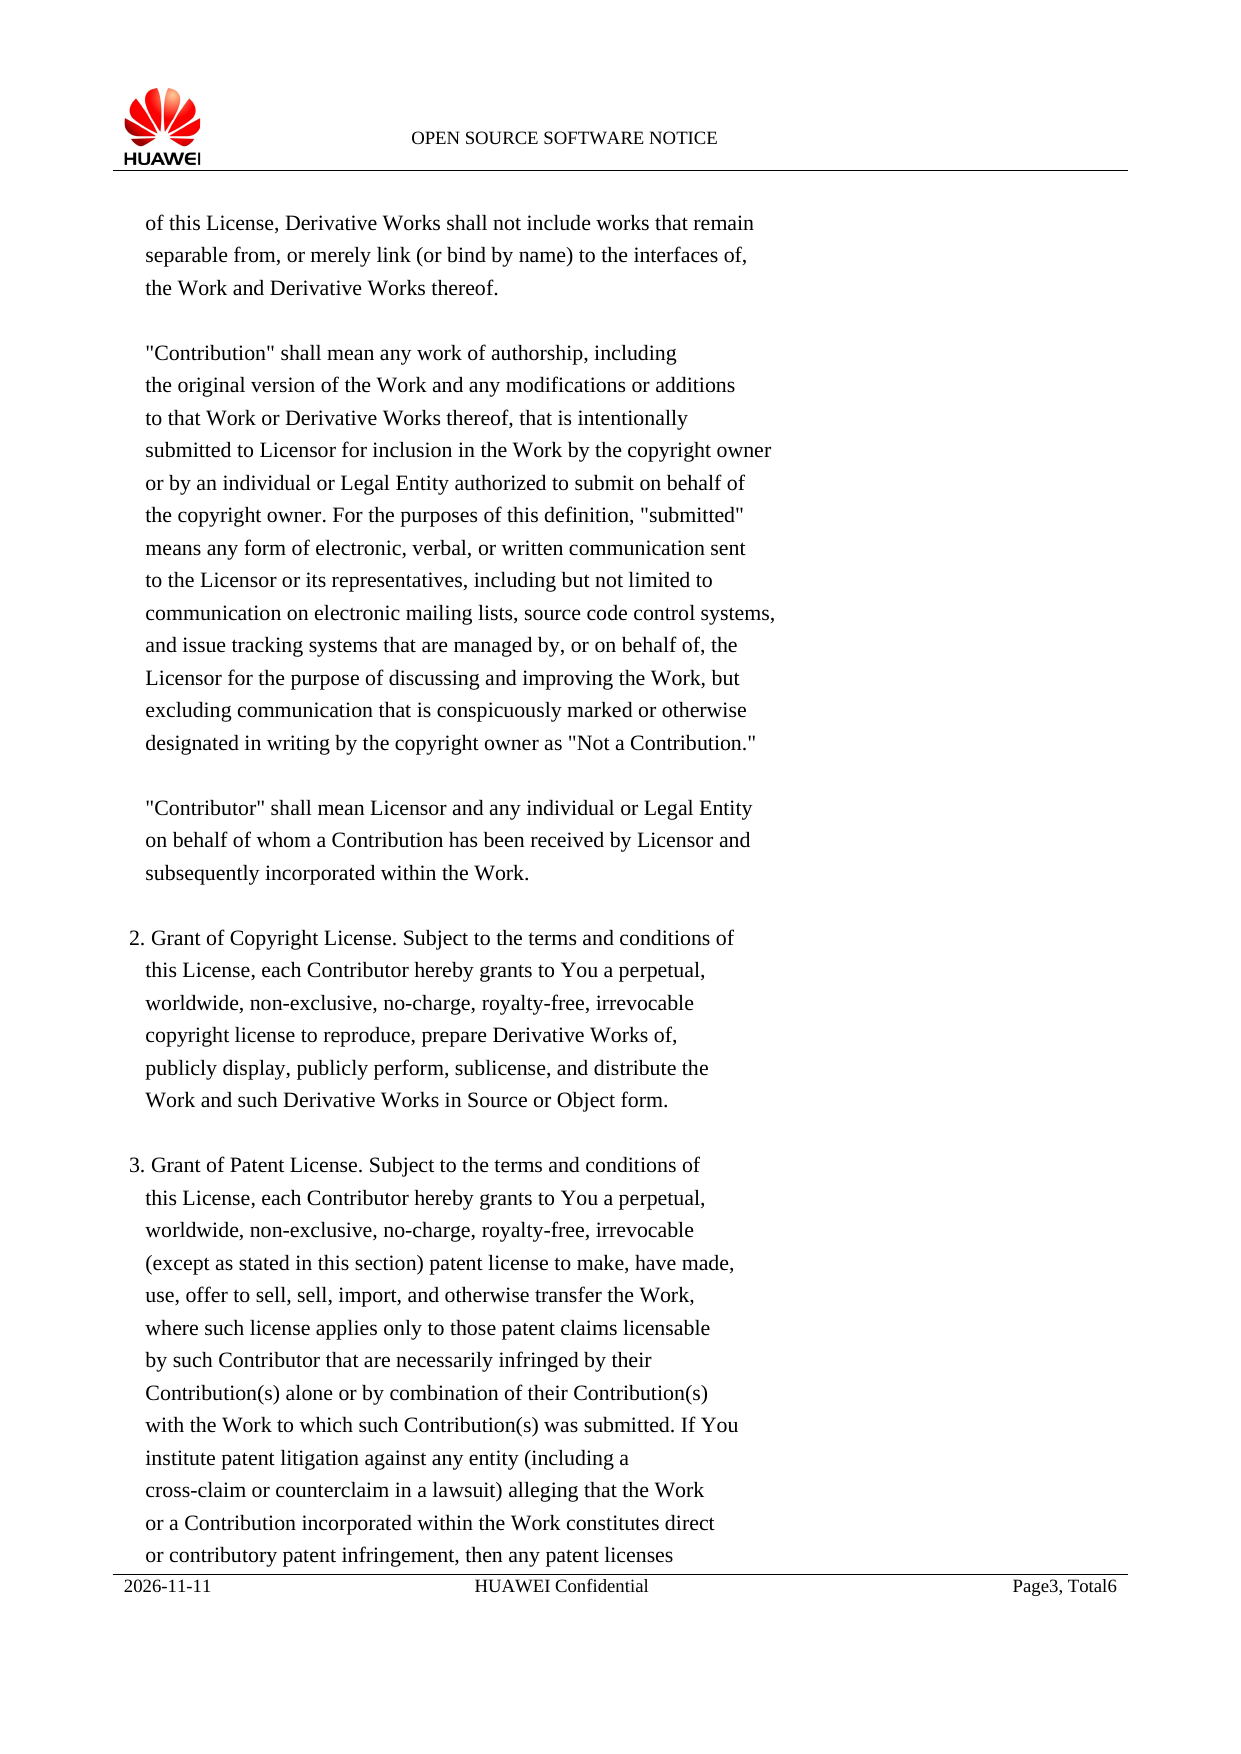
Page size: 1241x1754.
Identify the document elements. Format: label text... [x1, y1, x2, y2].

picture [124, 88, 201, 165]
